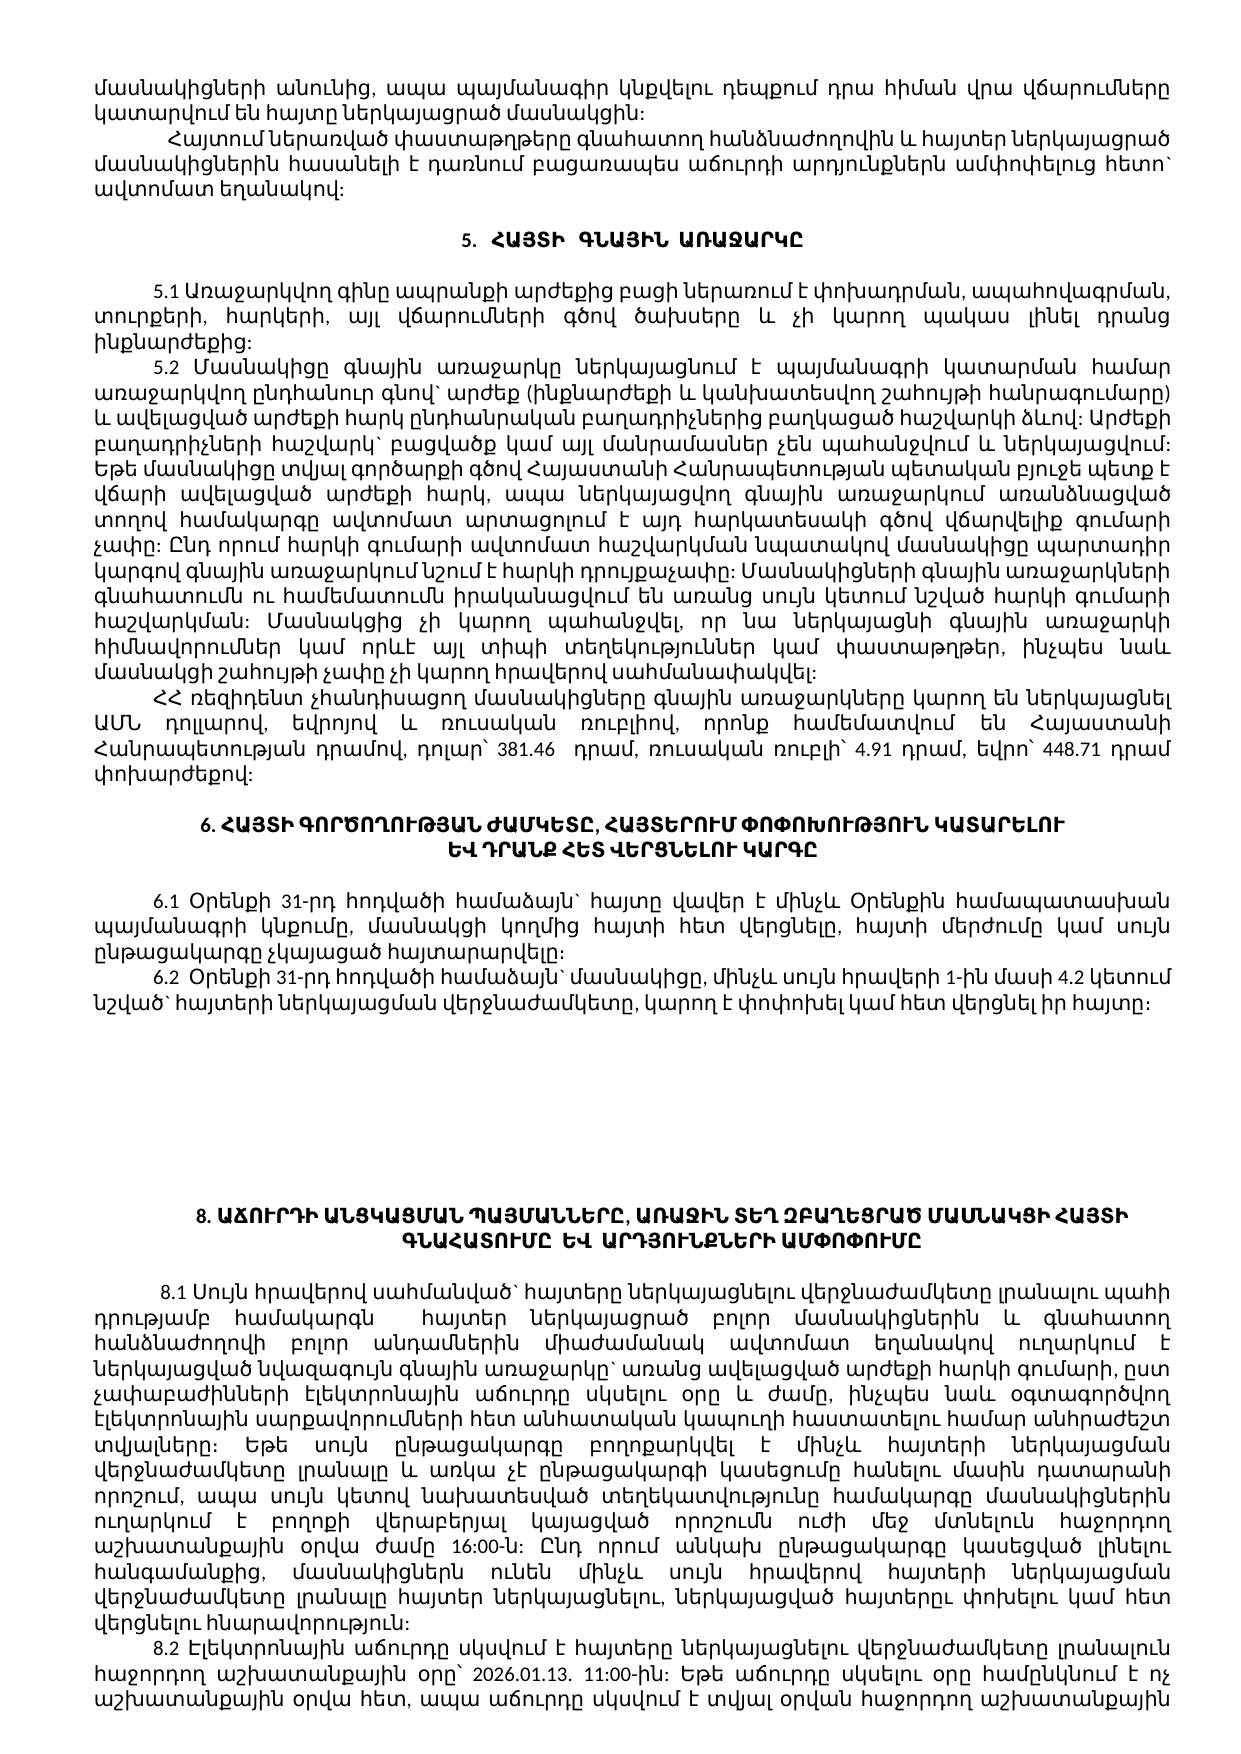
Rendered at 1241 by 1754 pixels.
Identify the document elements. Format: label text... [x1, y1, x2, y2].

text 6.2 Օրենքի 31-րդ հոդվածի համաձայն` մասնակիցը, մինչև սույն հրավերի 1-ին մասի 4.2 կետում նշված` հայտերի ներկայացման վերջնաժամկետը, կարող է փոփոխել կամ հետ վերցնել իր հայտը։ [94, 964, 1171, 1015]
text 6.1 Օրենքի 31-րդ հոդվածի համաձայն` հայտը վավեր է մինչև Օրենքին համապատասխան պայմանագրի կնքումը, մասնակցի կողմից հայտի հետ վերցնելը, հայտի մերժումը կամ սույն ընթացակարգը չկայացած հայտարարվելը։ [94, 888, 1171, 964]
text 8. ԱՃՈՒՐԴԻ ԱՆՑԿԱՑՄԱՆ ՊԱՅՄԱՆՆԵՐԸ, ԱՌԱՋԻՆ ՏԵՂ ԶԲԱՂԵՑՐԱԾ ՄԱՍՆԱԿՑԻ ՀԱՅՏԻ [94, 1203, 1171, 1229]
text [94, 1635, 1171, 1712]
text ՀՀ ռեզիդենտ չհանդիսացող մասնակիցները գնային առաջարկները կարող են ներկայացնել ԱՄՆ դոլլարով, եվրոյով և ռուսական ռուբլիով, որոնք համեմատվում են Հայաստանի Հանրապետության դրամով, դոլար՝ 381.46 դրամ, ռուսական ռուբլի՝ 4.91 դրամ, եվրո՝ 448.71 դրամ փոխարժեքով: [94, 685, 1171, 787]
text Հայտում ներառված փաստաթղթերը գնահատող հանձնաժողովին և հայտեր ներկայացրած մասնակիցներին հասանելի է դառնում բացառապես աճուրդի արդյունքներն ամփոփելուց հետո` ավտոմատ եղանակով: [94, 126, 1171, 202]
text ԵՎ ԴՐԱՆՔ ՀԵՏ ՎԵՐՑՆԵԼՈՒ ԿԱՐԳԸ [94, 837, 1171, 863]
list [94, 75, 1171, 126]
text 6. ՀԱՅՏԻ ԳՈՐԾՈՂՈՒԹՅԱՆ ԺԱՄԿԵՏԸ, ՀԱՅՏԵՐՈՒՄ ՓՈՓՈԽՈՒԹՅՈՒՆ ԿԱՏԱՐԵԼՈՒ [94, 812, 1171, 837]
text ԳՆԱՀԱՏՈՒՄԸ ԵՎ ԱՐԴՅՈՒՆՔՆԵՐԻ ԱՄՓՈՓՈՒՄԸ [94, 1229, 1171, 1254]
text 5. ՀԱՅՏԻ ԳՆԱՅԻՆ ԱՌԱՋԱՐԿԸ [94, 227, 1171, 253]
text 5.2 Մասնակիցը գնային առաջարկը ներկայացնում է պայմանագրի կատարման համար առաջարկվող ընդհանուր գնով` արժեք (ինքնարժեքի և կանխատեսվող շահույթի հանրագումարը) և ավելացված արժեքի հարկ ընդհանրական բաղադրիչներից բաղկացած հաշվարկի ձևով: Արժեքի բաղադրիչների հաշվարկ` բացվածք կամ այլ մանրամասներ չեն պահանջվում և ներկայացվում: Եթե մասնակիցը տվյալ գործարքի գծով Հայաստանի Հանրապետության պետական բյուջե պետք է վճարի ավելացված արժեքի հարկ, ապա ներկայացվող գնային առաջարկում առանձնացված տողով համակարգը ավտոմատ արտացոլում է այդ հարկատեսակի գծով վճարվելիք գումարի չափը: Ընդ որում հարկի գումարի ավտոմատ հաշվարկման նպատակով մասնակիցը պարտադիր կարգով գնային առաջարկում նշում է հարկի դրույքաչափը: Մասնակիցների գնային առաջարկների գնահատումն ու համեմատումն իրականացվում են առանց սույն կետում նշված հարկի գումարի հաշվարկման: Մասնակցից չի կարող պահանջվել, որ նա ներկայացնի գնային առաջարկի հիմնավորումներ կամ որևէ այլ տիպի տեղեկություններ կամ փաստաթղթեր, ինչպես նաև մասնակցի շահույթի չափը չի կարող հրավերով սահմանափակվել: [94, 354, 1171, 685]
text 8.1 Սույն հրավերով սահմանված` հայտերը ներկայացնելու վերջնաժամկետը լրանալու պահի դրությամբ համակարգն հայտեր ներկայացրած բոլոր մասնակիցներին և գնահատող հանձնաժողովի բոլոր անդամներին միաժամանակ ավտոմատ եղանակով ուղարկում է ներկայացված նվազագույն գնային առաջարկը` առանց ավելացված արժեքի հարկի գումարի, ըստ չափաբաժինների էլեկտրոնային աճուրդը սկսելու օրը և ժամը, ինչպես նաև օգտագործվող էլեկտրոնային սարքավորումների հետ անհատական կապուղի հաստատելու համար անհրաժեշտ տվյալները։ Եթե սույն ընթացակարգը բողոքարկվել է մինչև հայտերի ներկայացման վերջնաժամկետը լրանալը և առկա չէ ընթացակարգի կասեցումը հանելու մասին դատարանի որոշում, ապա սույն կետով նախատեսված տեղեկատվությունը համակարգը մասնակիցներին ուղարկում է բողոքի վերաբերյալ կայացված որոշումն ուժի մեջ մտնելուն հաջորդող աշխատանքային օրվա ժամը 16:00-ն: Ընդ որում անկախ ընթացակարգը կասեցված լինելու հանգամանքից, մասնակիցներն ունեն մինչև սույն հրավերով հայտերի ներկայացման վերջնաժամկետը լրանալը հայտեր ներկայացնելու, ներկայացված հայտերըւ փոխելու կամ հետ վերցնելու հնարավորություն: [94, 1279, 1171, 1635]
text 5.1 Առաջարկվող գինը ապրանքի արժեքից բացի ներառում է փոխադրման, ապահովագրման, տուրքերի, հարկերի, այլ վճարումների գծով ծախսերը և չի կարող պակաս լինել դրանց ինքնարժեքից: [94, 278, 1171, 354]
